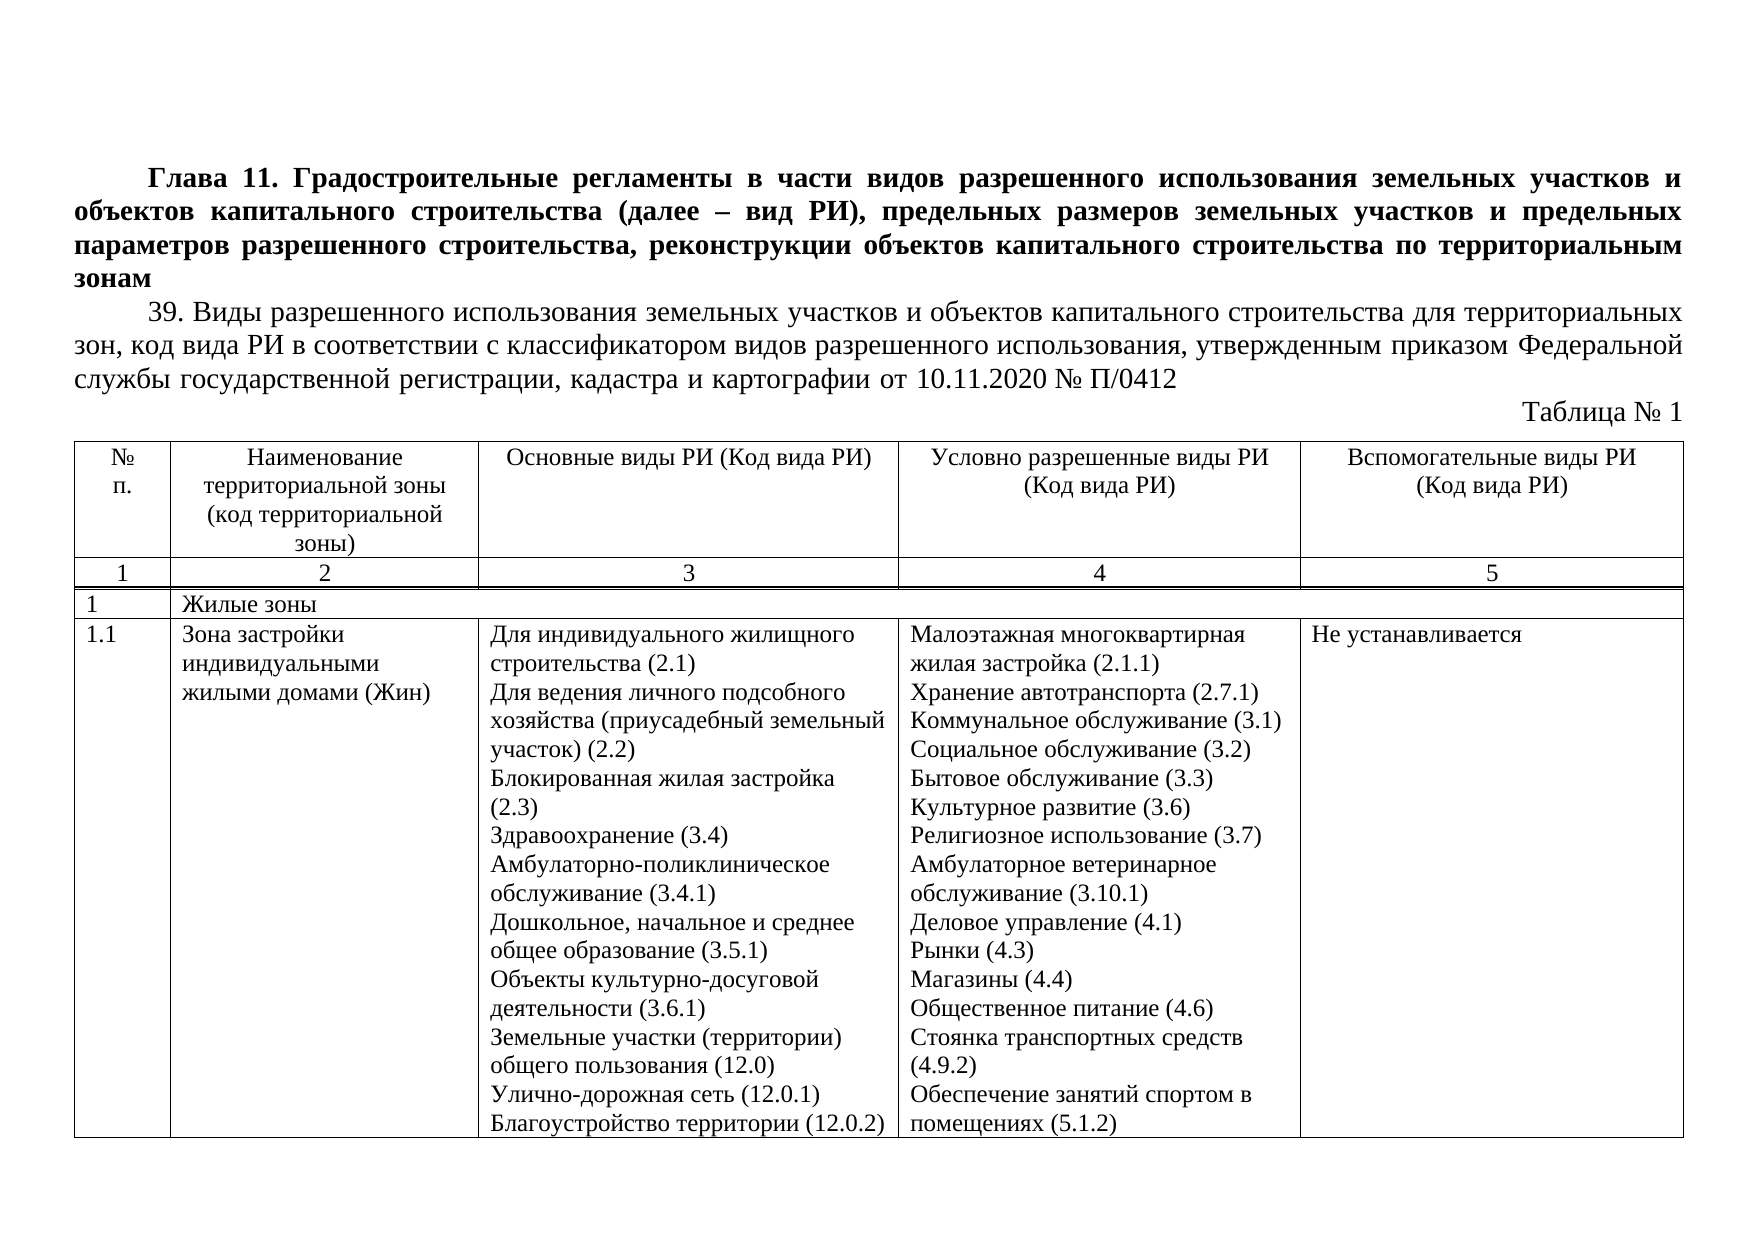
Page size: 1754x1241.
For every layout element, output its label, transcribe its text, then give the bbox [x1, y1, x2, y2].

table_cell 1.1 [75, 619, 170, 1137]
subtitle Глава 11. Градостроительные регламенты в части видов разрешенного использования земельных участков и объектов капитального строительства (далее – вид РИ), предельных размеров земельных участков и предельных параметров разрешенного строительства, реконструкции объектов капитального строительства по территориальным зонам [74, 160, 1683, 294]
table_header Условно разрешенные виды РИ (Код вида РИ) [899, 442, 1300, 557]
table_cell Зона застройки индивидуальными жилыми домами (Жин) [171, 619, 478, 1137]
table_cell 1 [75, 590, 170, 618]
subtitle 39. Виды разрешенного использования земельных участков и объектов капитального строительства для территориальных зон, код вида РИ в соответствии с классификатором видов разрешенного использования, утвержденным приказом Федеральной службы государственной регистрации, кадастра и картографии от 10.11.2020 № П/0412 [74, 294, 1683, 394]
table_cell Не устанавливается [1301, 619, 1683, 1137]
table_header № п. [75, 442, 170, 557]
table_cell 2 [171, 558, 478, 586]
table_cell 4 [899, 558, 1300, 586]
table_cell Жилые зоны [171, 590, 1683, 618]
text Таблица № 1 [74, 394, 1683, 428]
table_header Вспомогательные виды РИ (Код вида РИ) [1301, 442, 1683, 557]
table_header Основные виды РИ (Код вида РИ) [479, 442, 898, 557]
table_cell 3 [479, 558, 898, 586]
table_cell 1 [75, 558, 170, 586]
table_header Наименование территориальной зоны (код территориальной зоны) [171, 442, 478, 557]
table_cell 5 [1301, 558, 1683, 586]
